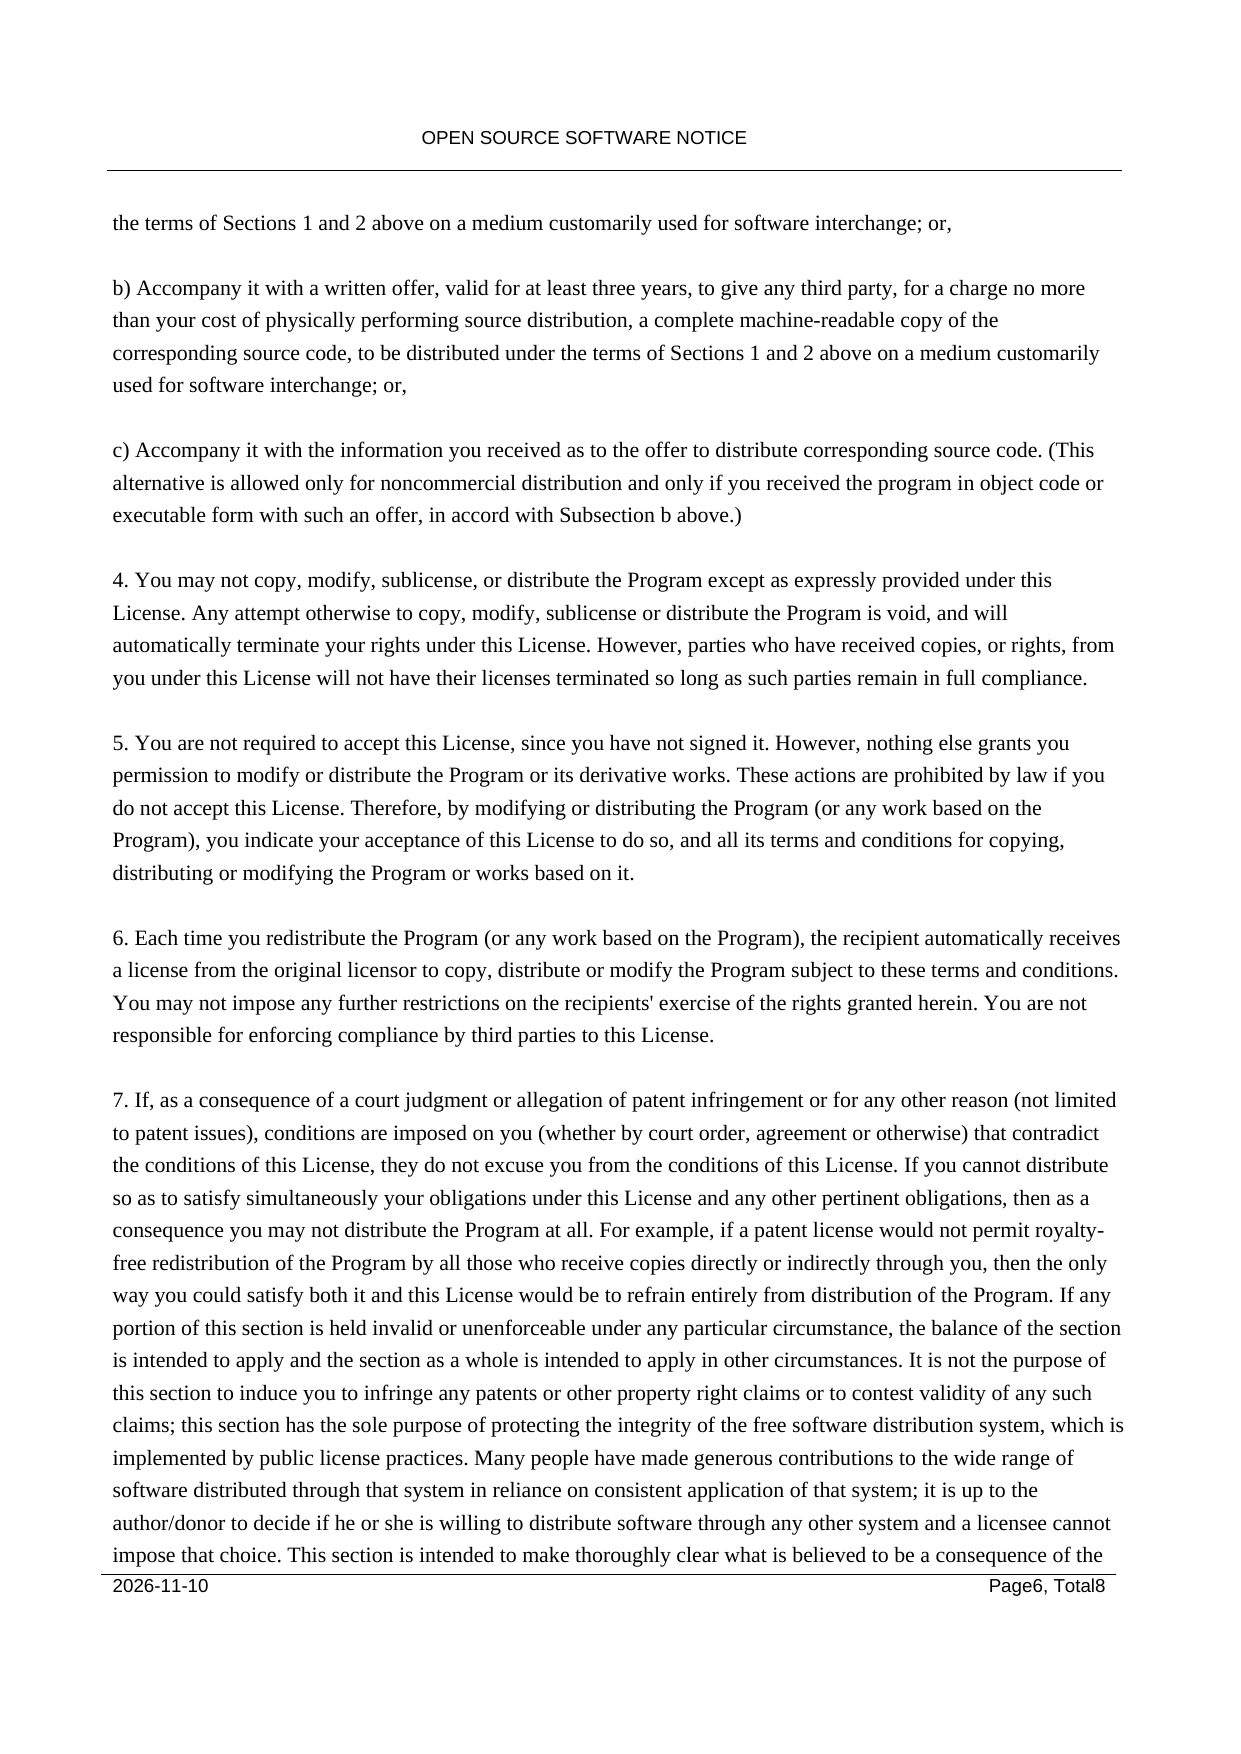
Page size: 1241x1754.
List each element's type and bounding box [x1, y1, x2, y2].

text [112, 206, 1128, 1571]
